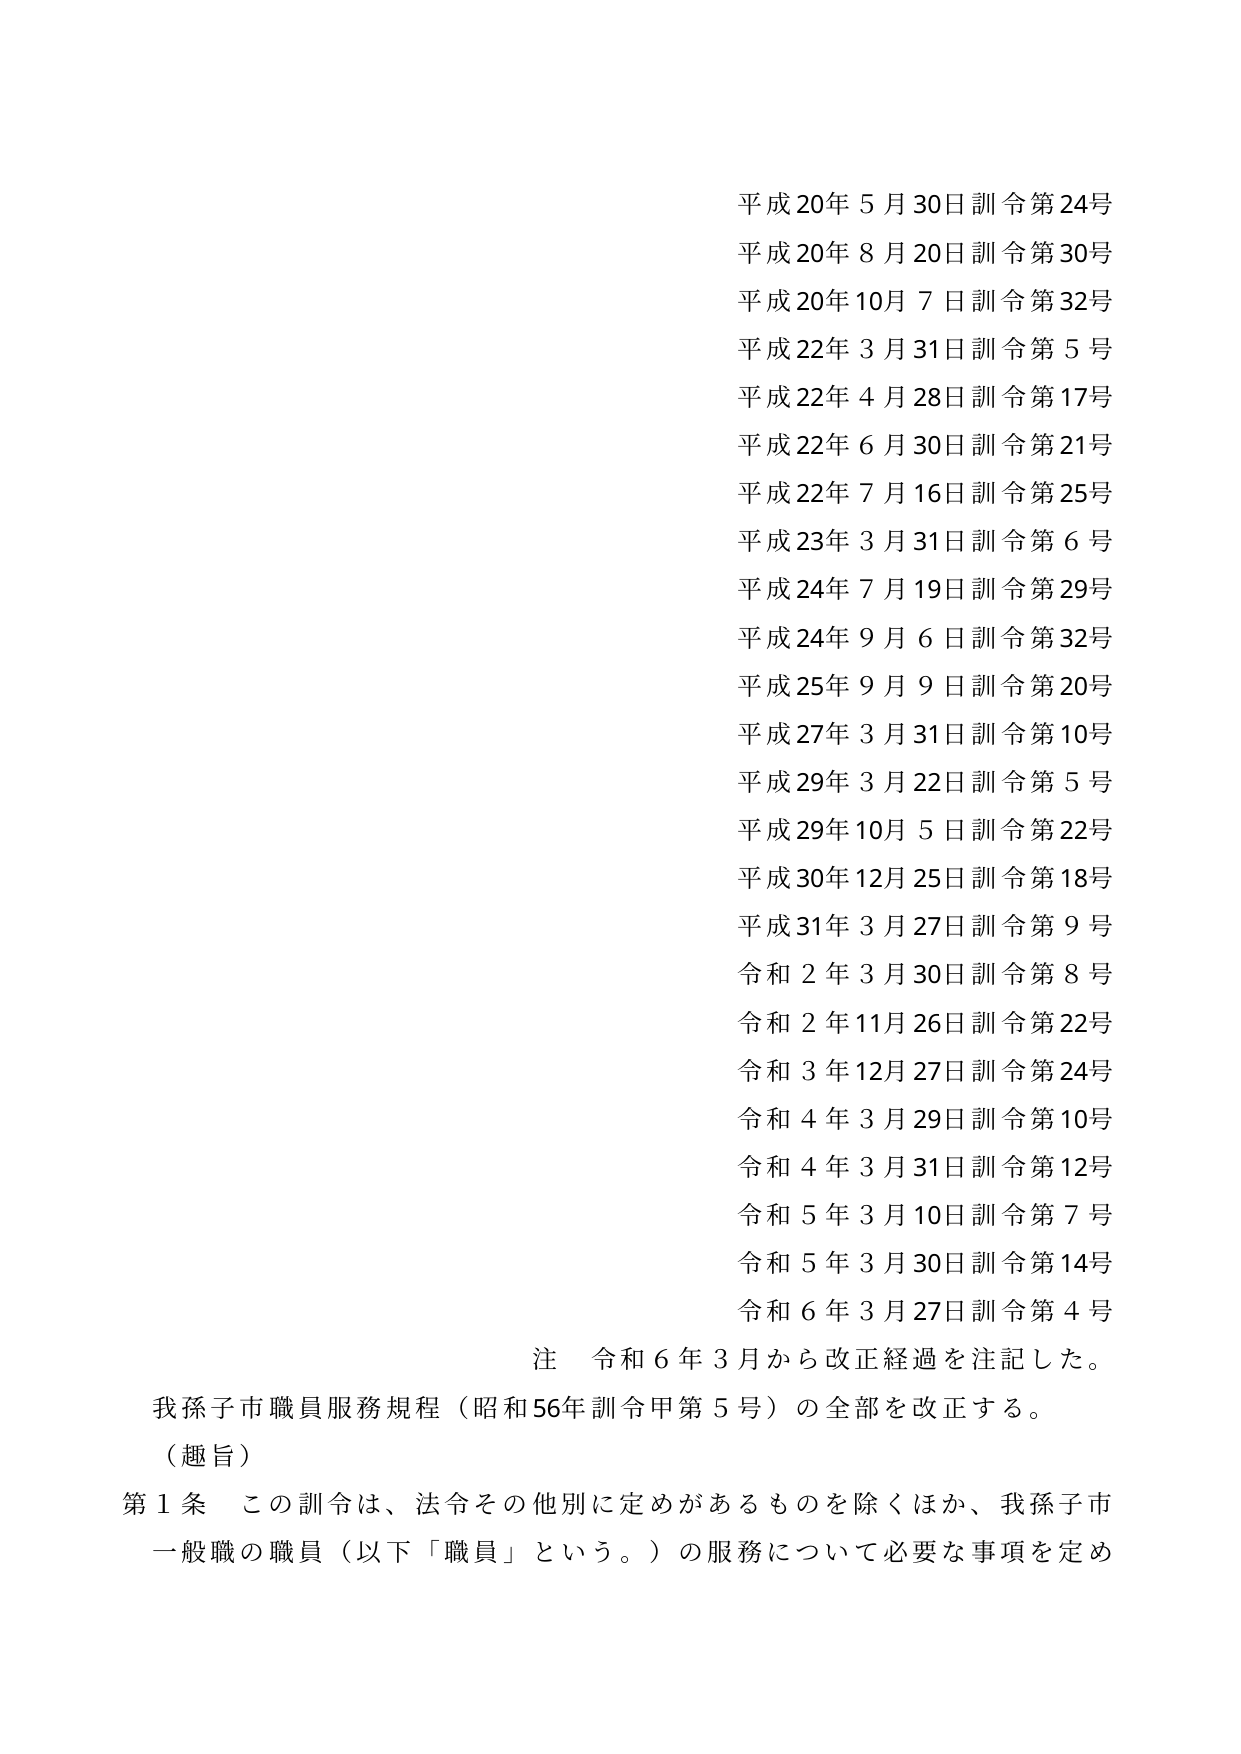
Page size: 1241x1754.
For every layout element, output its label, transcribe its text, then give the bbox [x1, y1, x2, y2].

text 平成29年10月５日訓令第22号 [122, 805, 1118, 853]
text 令和６年３月27日訓令第４号 [122, 1286, 1118, 1334]
text 平成22年７月16日訓令第25号 [122, 468, 1118, 516]
text 令和５年３月30日訓令第14号 [122, 1238, 1118, 1286]
text 平成25年９月９日訓令第20号 [122, 660, 1118, 708]
text 令和４年３月29日訓令第10号 [122, 1093, 1118, 1142]
text 平成22年３月31日訓令第５号 [122, 323, 1118, 372]
text 平成24年９月６日訓令第32号 [122, 612, 1118, 660]
text 注 令和６年３月から改正経過を注記した。 [122, 1334, 1118, 1382]
text 平成30年12月25日訓令第18号 [122, 853, 1118, 901]
text 平成24年７月19日訓令第29号 [122, 564, 1118, 612]
text 我孫子市職員服務規程（昭和56年訓令甲第５号）の全部を改正する。 [122, 1382, 1118, 1430]
text 令和３年12月27日訓令第24号 [122, 1045, 1118, 1093]
text 平成20年10月７日訓令第32号 [122, 275, 1118, 323]
text 平成27年３月31日訓令第10号 [122, 708, 1118, 757]
text 平成29年３月22日訓令第５号 [122, 757, 1118, 805]
text 令和２年３月30日訓令第８号 [122, 949, 1118, 997]
text 平成22年６月30日訓令第21号 [122, 420, 1118, 468]
text 平成20年５月30日訓令第24号 [122, 179, 1118, 227]
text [122, 1478, 1118, 1575]
text 令和２年11月26日訓令第22号 [122, 997, 1118, 1045]
text 令和４年３月31日訓令第12号 [122, 1142, 1118, 1190]
text （趣旨） [147, 1430, 1118, 1478]
text 平成22年４月28日訓令第17号 [122, 372, 1118, 420]
text 平成20年８月20日訓令第30号 [122, 227, 1118, 275]
text 令和５年３月10日訓令第７号 [122, 1190, 1118, 1238]
text 平成31年３月27日訓令第９号 [122, 901, 1118, 949]
text 平成23年３月31日訓令第６号 [122, 516, 1118, 564]
